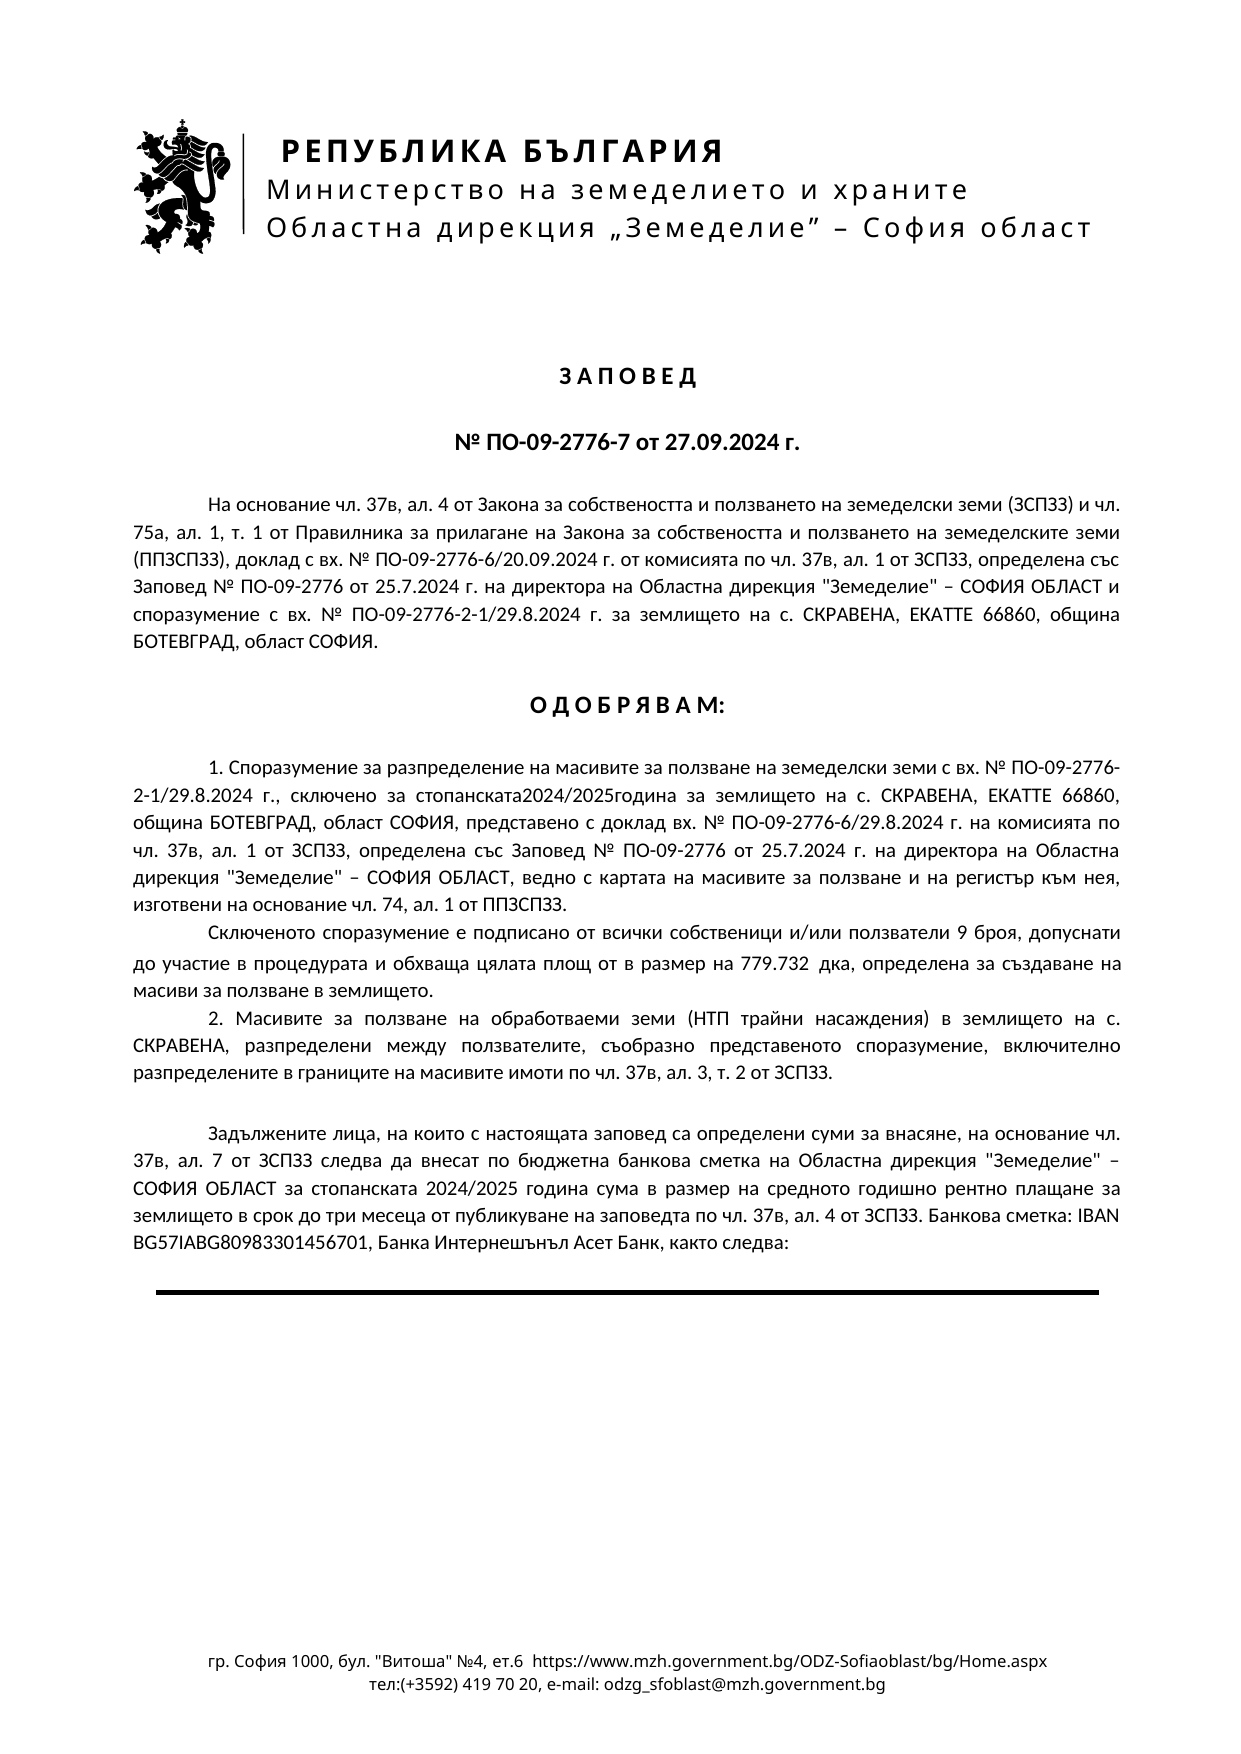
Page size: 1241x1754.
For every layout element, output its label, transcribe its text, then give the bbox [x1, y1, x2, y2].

text Сключеното споразумение е подписано от всички собственици и/или ползватели 9 броя, допуснати до участие в процедурата и обхваща цялата площ от в размер на 779.732 дка, определена за създаване на масиви за ползване в землището. [133, 919, 1122, 1003]
text № ПО-09-2776-7 от 27.09.2024 г. [133, 426, 1122, 456]
text 1. Споразумение за разпределение на масивите за ползване на земеделски земи с вх. № ПО-09-2776-2-1/29.8.2024 г., сключено за стопанската2024/2025година за землището на с. СКРАВЕНА, ЕКАТТЕ 66860, община БОТЕВГРАД, област СОФИЯ, представено с доклад вх. № ПО-09-2776-6/29.8.2024 г. на комисията по чл. 37в, ал. 1 от ЗСПЗЗ, определена със Заповед № ПО-09-2776 от 25.7.2024 г. на директора на Областна дирекция "Земеделие" – СОФИЯ ОБЛАСТ, ведно с картата на масивите за ползване и на регистър към нея, изготвени на основание чл. 74, ал. 1 от ППЗСПЗЗ. [133, 754, 1122, 917]
text Задължените лица, на които с настоящата заповед са определени суми за внасяне, на основание чл. 37в, ал. 7 от ЗСПЗЗ следва да внесат по бюджетна банкова сметка на Областна дирекция "Земеделие" – СОФИЯ ОБЛАСТ за стопанската 2024/2025 година сума в размер на средното годишно рентно плащане за землището в срок до три месеца от публикуване на заповедта по чл. 37в, ал. 4 от ЗСПЗЗ. Банкова сметка: IBAN BG57IABG80983301456701, Банка Интернешънъл Асет Банк, както следва: [133, 1120, 1122, 1255]
text З А П О В Е Д [133, 360, 1122, 390]
text На основание чл. 37в, ал. 4 от Закона за собствеността и ползването на земеделски земи (ЗСПЗЗ) и чл. 75а, ал. 1, т. 1 от Правилника за прилагане на Закона за собствеността и ползването на земеделските земи (ППЗСПЗЗ), доклад с вх. № ПО-09-2776-6/20.09.2024 г. от комисията по чл. 37в, ал. 1 от ЗСПЗЗ, определена със Заповед № ПО-09-2776 от 25.7.2024 г. на директора на Областна дирекция "Земеделие" – СОФИЯ ОБЛАСТ и споразумение с вх. № ПО-09-2776-2-1/29.8.2024 г. за землището на с. СКРАВЕНА, ЕКАТТЕ 66860, община БОТЕВГРАД, област СОФИЯ. [133, 491, 1122, 654]
text О Д О Б Р Я В А М: [133, 689, 1122, 719]
text 2. Масивите за ползване на обработваеми земи (НТП трайни насаждения) в землището на с. СКРАВЕНА, разпределени между ползвателите, съобразно представеното споразумение, включително разпределените в границите на масивите имоти по чл. 37в, ал. 3, т. 2 от ЗСПЗЗ. [133, 1005, 1122, 1085]
